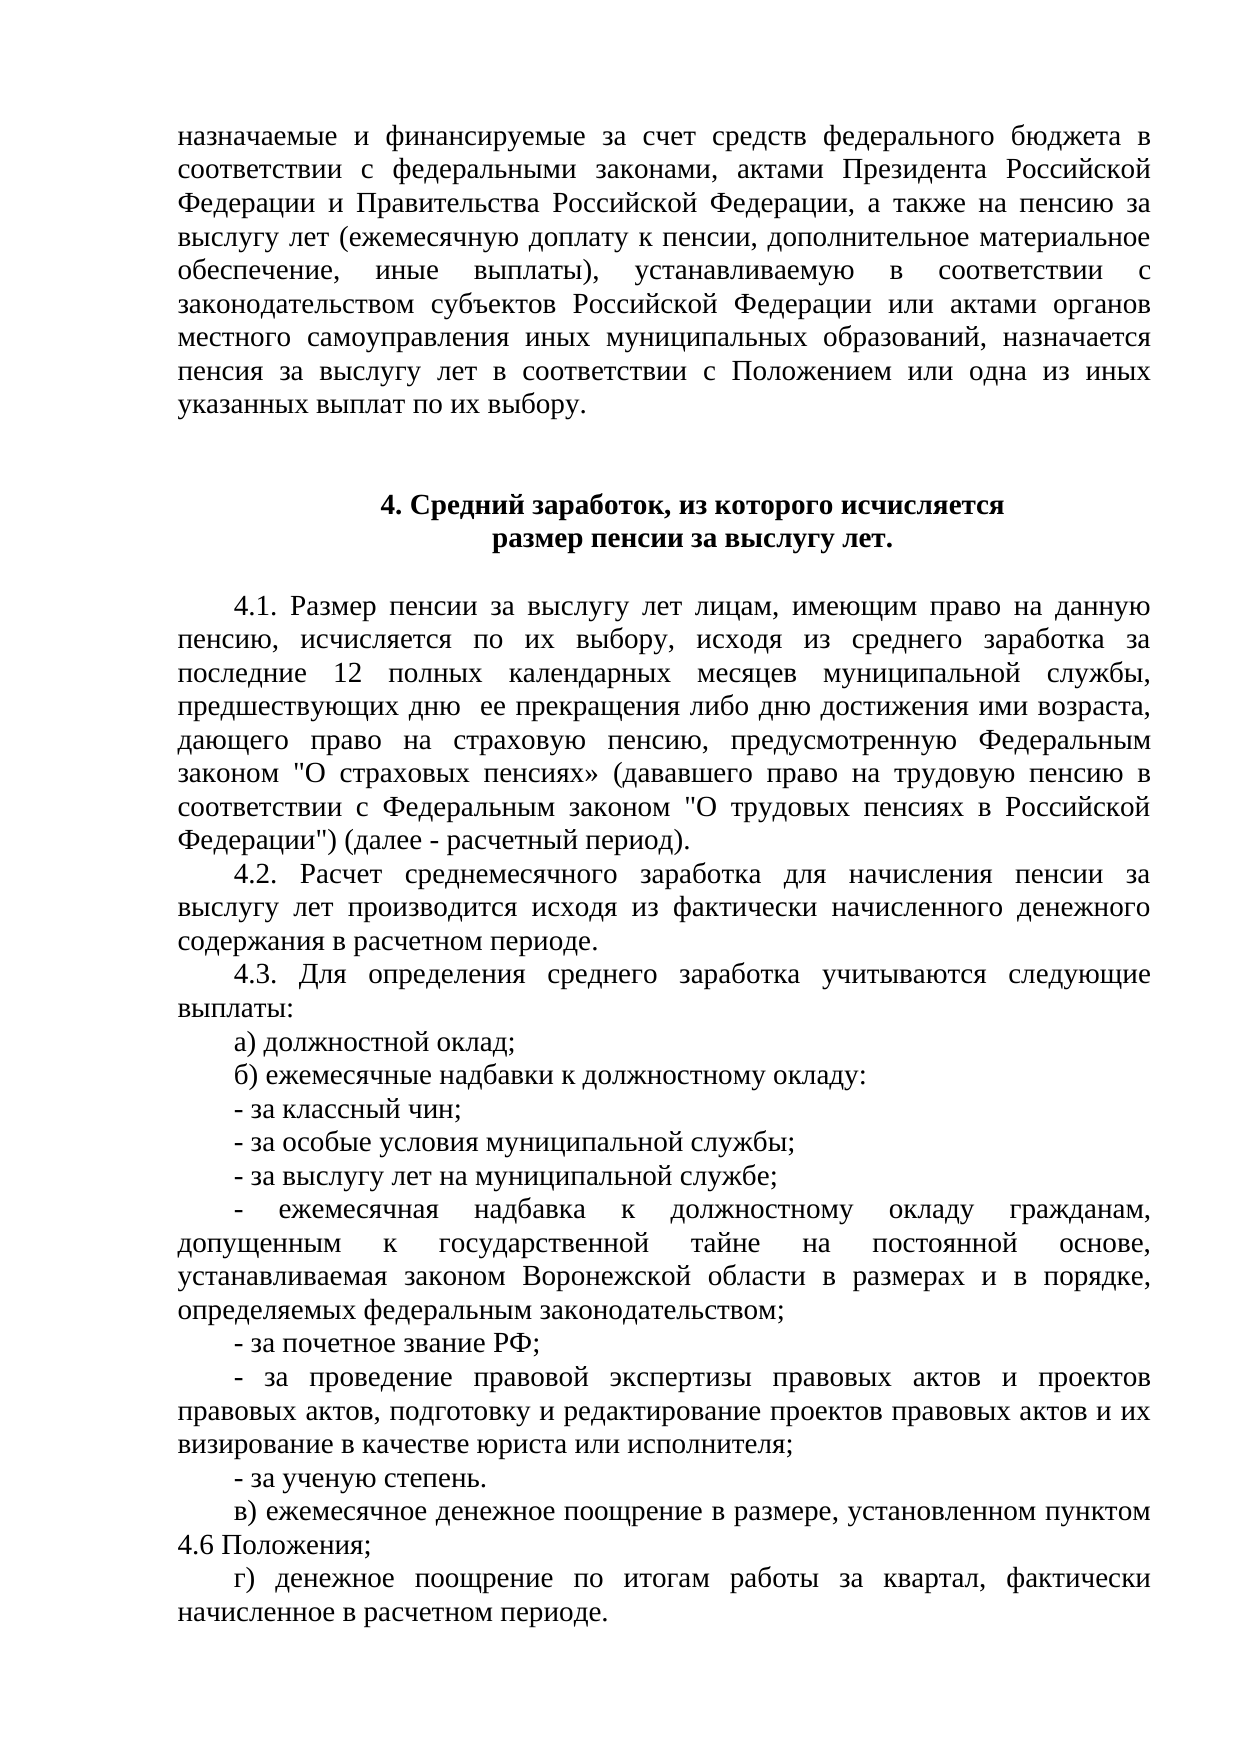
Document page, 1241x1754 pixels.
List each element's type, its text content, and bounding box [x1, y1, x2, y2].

text а) должностной оклад; [177, 1024, 1152, 1057]
text в) ежемесячное денежное поощрение в размере, установленном пунктом 4.6 Положения; [177, 1493, 1152, 1560]
text размер пенсии за выслугу лет. [177, 521, 1152, 554]
text - за выслугу лет на муниципальной службе; [177, 1158, 1152, 1191]
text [177, 118, 1152, 420]
text - за особые условия муниципальной службы; [177, 1124, 1152, 1158]
text - за почетное звание РФ; [177, 1326, 1152, 1359]
text - за проведение правовой экспертизы правовых актов и проектов правовых актов, подготовку и редактирование проектов правовых актов и их визирование в качестве юриста или исполнителя; [177, 1359, 1152, 1460]
text 4.2. Расчет среднемесячного заработка для начисления пенсии за выслугу лет производится исходя из фактически начисленного денежного содержания в расчетном периоде. [177, 856, 1152, 957]
text - за ученую степень. [177, 1460, 1152, 1493]
text 4.3. Для определения среднего заработка учитываются следующие выплаты: [177, 957, 1152, 1024]
text - за классный чин; [177, 1091, 1152, 1124]
text б) ежемесячные надбавки к должностному окладу: [177, 1057, 1152, 1091]
text - ежемесячная надбавка к должностному окладу гражданам, допущенным к государственной тайне на постоянной основе, устанавливаемая законом Воронежской области в размерах и в порядке, определяемых федеральным законодательством; [177, 1191, 1152, 1326]
text 4. Средний заработок, из которого исчисляется [177, 487, 1152, 521]
text 4.1. Размер пенсии за выслугу лет лицам, имеющим право на данную пенсию, исчисляется по их выбору, исходя из среднего заработка за последние 12 полных календарных месяцев муниципальной службы, предшествующих дню ее прекращения либо дню достижения ими возраста, дающего право на страховую пенсию, предусмотренную Федеральным законом "О страховых пенсиях» (дававшего право на трудовую пенсию в соответствии с Федеральным законом "О трудовых пенсиях в Российской Федерации") (далее - расчетный период). [177, 588, 1152, 856]
text г) денежное поощрение по итогам работы за квартал, фактически начисленное в расчетном периоде. [177, 1560, 1152, 1627]
